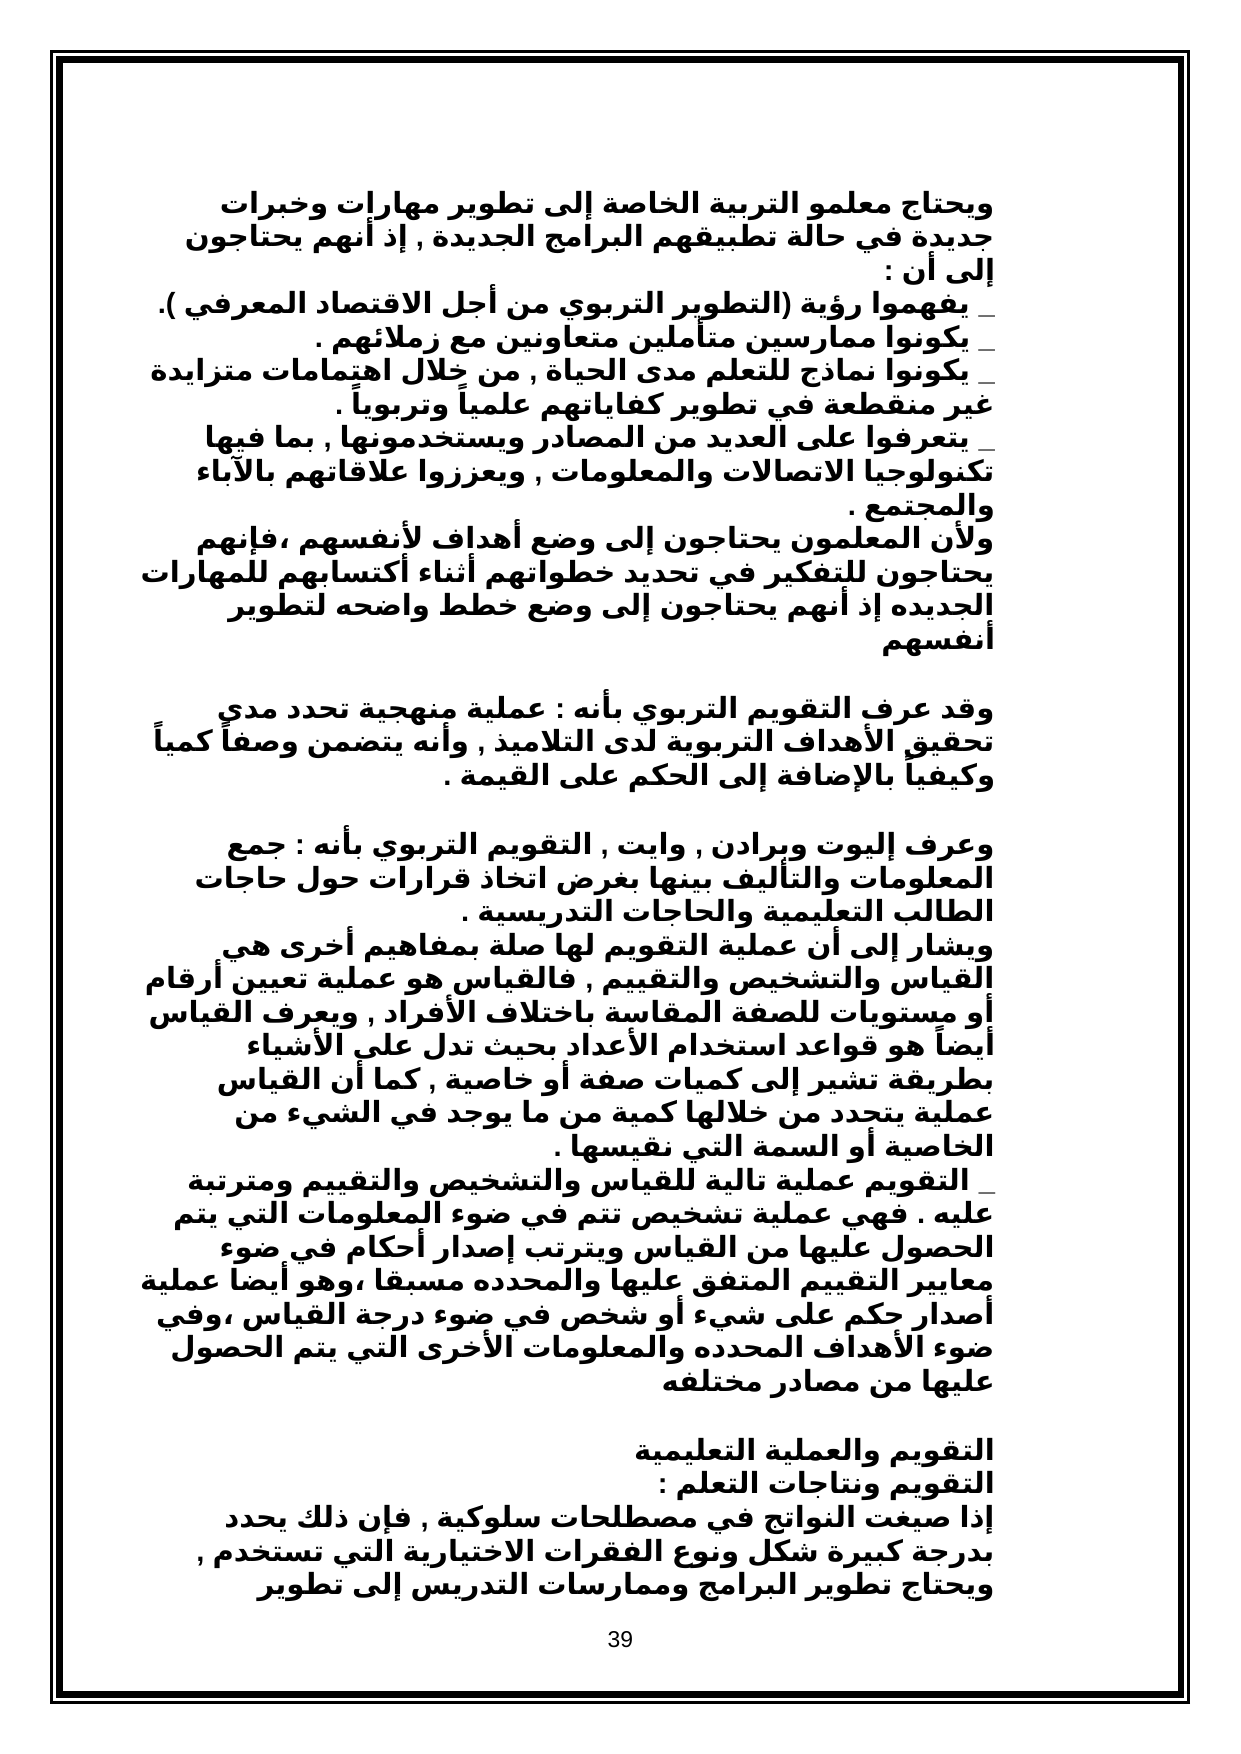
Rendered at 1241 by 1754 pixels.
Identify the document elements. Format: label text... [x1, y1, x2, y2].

list _ يكونوا نماذج للتعلم مدى الحياة , من خلال اهتمامات متزايدة غير منقطعة في تطوير كفاياتهم علمياً وتربوياً . [133, 353, 995, 420]
list وعرف إليوت وبرادن , وايت , التقويم التربوي بأنه : جمع المعلومات والتأليف بينها بغرض اتخاذ قرارات حول حاجات الطالب التعليمية والحاجات التدريسية . [133, 827, 995, 928]
list ويحتاج معلمو التربية الخاصة إلى تطوير مهارات وخبرات جديدة في حالة تطبيقهم البرامج الجديدة , إذ أنهم يحتاجون إلى أن : [133, 186, 995, 286]
list _ يكونوا ممارسين متأملين متعاونين مع زملائهم . [133, 320, 995, 353]
list _ يتعرفوا على العديد من المصادر ويستخدمونها , بما فيها تكنولوجيا الاتصالات والمعلومات , ويعززوا علاقاتهم بالآباء والمجتمع . [133, 420, 995, 521]
list _ التقويم عملية تالية للقياس والتشخيص والتقييم ومترتبة عليه . فهي عملية تشخيص تتم في ضوء المعلومات التي يتم الحصول عليها من القياس ويترتب إصدار أحكام في ضوء معايير التقييم المتفق عليها والمحدده مسبقا ،وهو أيضا عملية أصدار حكم على شيء أو شخص في ضوء درجة القياس ،وفي ضوء الأهداف المحدده والمعلومات الأخرى التي يتم الحصول عليها من مصادر مختلفه [133, 1162, 995, 1397]
list ولأن المعلمون يحتاجون إلى وضع أهداف لأنفسهم ،فإنهم يحتاجون للتفكير في تحديد خطواتهم أثناء أكتسابهم للمهارات الجديده إذ أنهم يحتاجون إلى وضع خطط واضحه لتطوير أنفسهم [133, 521, 995, 655]
list التقويم ونتاجات التعلم : [133, 1466, 995, 1500]
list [133, 1500, 995, 1601]
list ويشار إلى أن عملية التقويم لها صلة بمفاهيم أخرى هي القياس والتشخيص والتقييم , فالقياس هو عملية تعيين أرقام أو مستويات للصفة المقاسة باختلاف الأفراد , ويعرف القياس أيضاً هو قواعد استخدام الأعداد بحيث تدل على الأشياء بطريقة تشير إلى كميات صفة أو خاصية , كما أن القياس عملية يتحدد من خلالها كمية من ما يوجد في الشيء من الخاصية أو السمة التي نقيسها . [133, 928, 995, 1162]
list _ يفهموا رؤية (التطوير التربوي من أجل الاقتصاد المعرفي ). [133, 286, 995, 320]
list وقد عرف التقويم التربوي بأنه : عملية منهجية تحدد مدى تحقيق الأهداف التربوية لدى التلاميذ , وأنه يتضمن وصفاً كمياً وكيفياً بالإضافة إلى الحكم على القيمة . [133, 691, 995, 791]
list التقويم والعملية التعليمية [133, 1433, 995, 1466]
